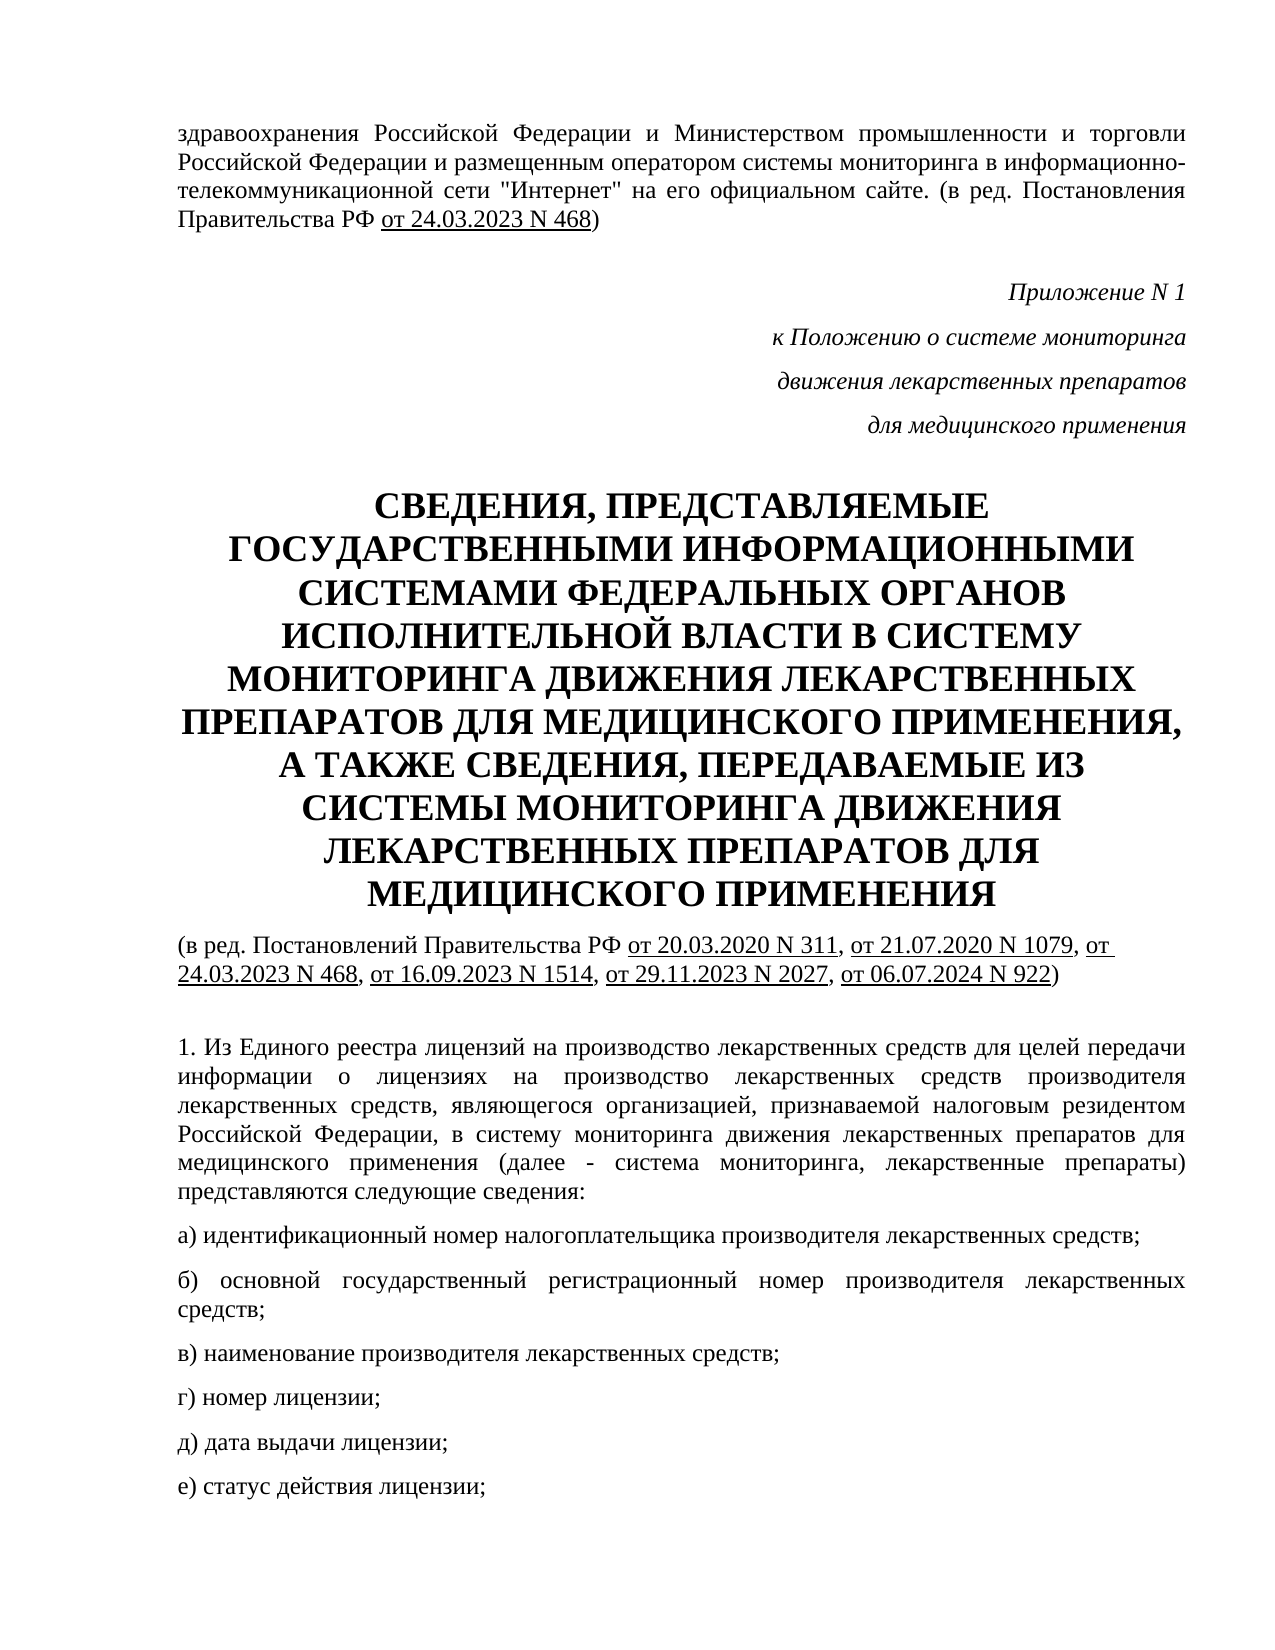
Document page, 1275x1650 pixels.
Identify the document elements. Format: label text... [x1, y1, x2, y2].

text в) наименование производителя лекарственных средств; [177, 1338, 1186, 1367]
text б) основной государственный регистрационный номер производителя лекарственных средств; [177, 1265, 1186, 1322]
text СВЕДЕНИЯ, ПРЕДСТАВЛЯЕМЫЕ ГОСУДАРСТВЕННЫМИ ИНФОРМАЦИОННЫМИ СИСТЕМАМИ ФЕДЕРАЛЬНЫХ ОРГАНОВ ИСПОЛНИТЕЛЬНОЙ ВЛАСТИ В СИСТЕМУ МОНИТОРИНГА ДВИЖЕНИЯ ЛЕКАРСТВЕННЫХ ПРЕПАРАТОВ ДЛЯ МЕДИЦИНСКОГО ПРИМЕНЕНИЯ, А ТАКЖЕ СВЕДЕНИЯ, ПЕРЕДАВАЕМЫЕ ИЗ СИСТЕМЫ МОНИТОРИНГА ДВИЖЕНИЯ ЛЕКАРСТВЕННЫХ ПРЕПАРАТОВ ДЛЯ МЕДИЦИНСКОГО ПРИМЕНЕНИЯ [177, 484, 1186, 915]
text Приложение N 1 [177, 277, 1186, 306]
text 1. Из Единого реестра лицензий на производство лекарственных средств для целей передачи информации о лицензиях на производство лекарственных средств производителя лекарственных средств, являющегося организацией, признаваемой налоговым резидентом Российской Федерации, в систему мониторинга движения лекарственных препаратов для медицинского применения (далее - система мониторинга, лекарственные препараты) представляются следующие сведения: [177, 1032, 1186, 1205]
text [177, 118, 1186, 233]
text г) номер лицензии; [177, 1382, 1186, 1411]
text для медицинского применения [177, 411, 1186, 439]
text движения лекарственных препаратов [177, 366, 1186, 395]
text а) идентификационный номер налогоплательщика производителя лекарственных средств; [177, 1221, 1186, 1249]
text е) статус действия лицензии; [177, 1471, 1186, 1500]
text (в ред. Постановлений Правительства РФ от 20.03.2020 N 311, от 21.07.2020 N 1079, от 24.03.2023 N 468, от 16.09.2023 N 1514, от 29.11.2023 N 2027, от 06.07.2024 N 922) [177, 931, 1186, 988]
text к Положению о системе мониторинга [177, 322, 1186, 351]
text д) дата выдачи лицензии; [177, 1427, 1186, 1456]
